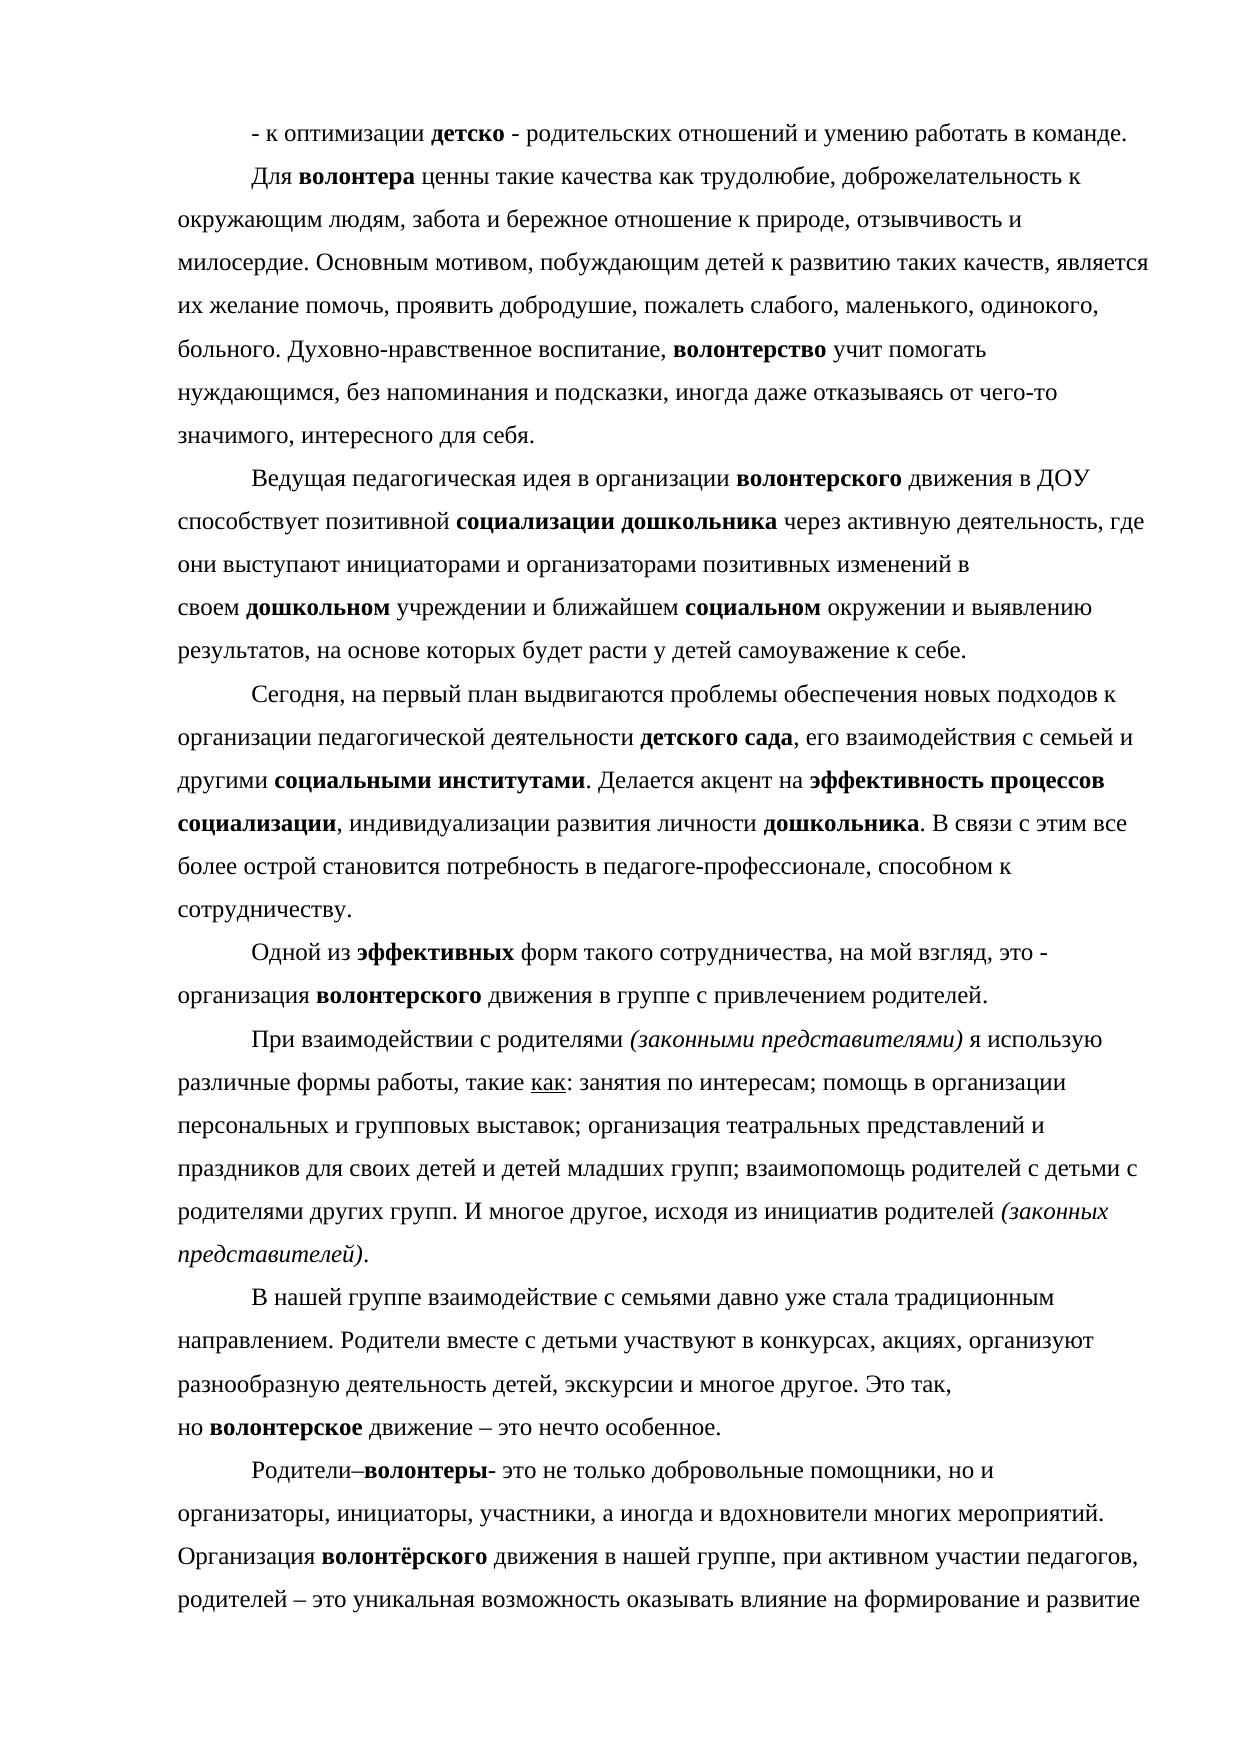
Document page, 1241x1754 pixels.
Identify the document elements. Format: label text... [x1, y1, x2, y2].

text Ведущая педагогическая идея в организации волонтерского движения в ДОУ способствует позитивной социализации дошкольника через активную деятельность, где они выступают инициаторами и организаторами позитивных изменений в своем дошкольном учреждении и ближайшем социальном окружении и выявлению результатов, на основе которых будет расти у детей самоуважение к себе. [177, 463, 1152, 664]
text В нашей группе взаимодействие с семьями давно уже стала традиционным направлением. Родители вместе с детьми участвуют в конкурсах, акциях, организуют разнообразную деятельность детей, экскурсии и многое другое. Это так, но волонтерское движение – это нечто особенное. [177, 1282, 1152, 1441]
text Сегодня, на первый план выдвигаются проблемы обеспечения новых подходов к организации педагогической деятельности детского сада, его взаимодействия с семьей и другими социальными институтами. Делается акцент на эффективность процессов социализации, индивидуализации развития личности дошкольника. В связи с этим все более острой становится потребность в педагоге-профессионале, способном к сотрудничеству. [177, 679, 1152, 923]
text При взаимодействии с родителями (законными представителями) я использую различные формы работы, такие как: занятия по интересам; помощь в организации персональных и групповых выставок; организация театральных представлений и праздников для своих детей и детей младших групп; взаимопомощь родителей с детьми с родителями других групп. И многое другое, исходя из инициатив родителей (законных представителей). [177, 1024, 1152, 1268]
text Одной из эффективных форм такого сотрудничества, на мой взгляд, это - организация волонтерского движения в группе с привлечением родителей. [177, 937, 1152, 1009]
text Для волонтера ценны такие качества как трудолюбие, доброжелательность к окружающим людям, забота и бережное отношение к природе, отзывчивость и милосердие. Основным мотивом, побуждающим детей к развитию таких качеств, является их желание помочь, проявить добродушие, пожалеть слабого, маленького, одинокого, больного. Духовно-нравственное воспитание, волонтерство учит помогать нуждающимся, без напоминания и подсказки, иногда даже отказываясь от чего-то значимого, интересного для себя. [177, 161, 1152, 449]
text - к оптимизации детско - родительских отношений и умению работать в команде. [177, 118, 1152, 147]
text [177, 1455, 1152, 1613]
